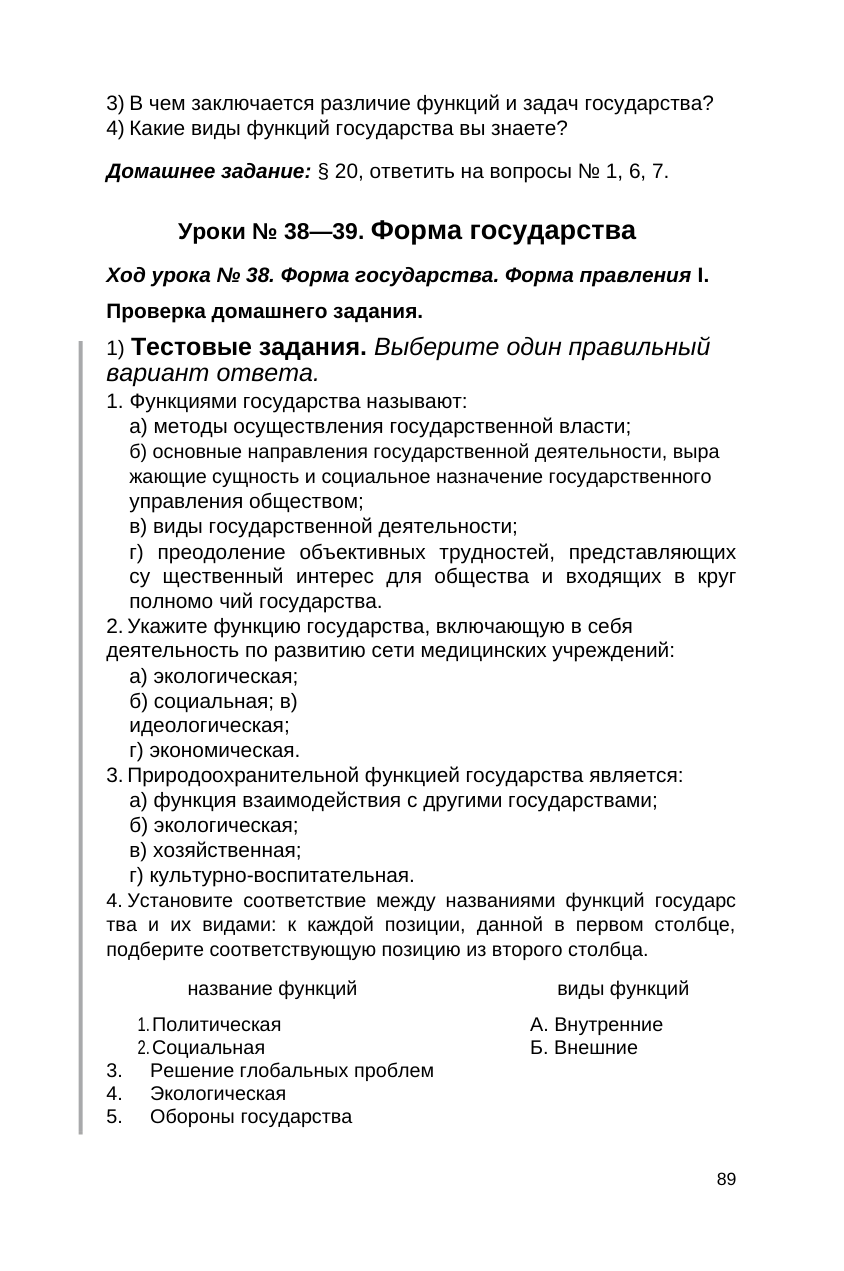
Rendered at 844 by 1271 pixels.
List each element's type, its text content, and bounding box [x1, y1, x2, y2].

text а) функция взаимодействия с другими государствами; [129, 787, 737, 811]
text г) культурно-воспитательная. [129, 862, 737, 886]
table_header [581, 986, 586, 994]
text управления обществом; [129, 489, 737, 513]
list Тестовые задания. Выберите один правильный вариант ответа. [106, 334, 737, 387]
list Экологическая [106, 1082, 737, 1104]
text Уроки № 38—39. Форма государства [106, 214, 708, 245]
picture [78, 341, 83, 1135]
text г) преодоление объективных трудностей, представляющих су­ щественный интерес для общества и входящих в круг полномо­ чий государства. [129, 540, 737, 613]
text Домашнее задание: § 20, ответить на вопросы № 1, 6, 7. [106, 159, 737, 183]
text б) экологическая; [129, 812, 737, 836]
text 1. Функциями государства называют: [106, 389, 737, 413]
text в) хозяйственная; [129, 837, 737, 861]
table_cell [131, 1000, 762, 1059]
list Укажите функцию государства, включающую в себя деятельность по развитию сети медицинских учреждений: [106, 615, 737, 662]
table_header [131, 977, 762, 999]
text а) методы осуществления государственной власти; [129, 414, 737, 438]
text 89 [717, 1168, 737, 1189]
list Обороны государства [106, 1104, 737, 1127]
list В чем заключается различие функций и задач государства? [106, 91, 737, 115]
list Установите соответствие между названиями функций государс­ тва и их видами: к каждой позиции, данной в первом столбце, подберите соответствующую позицию из второго столбца. [106, 888, 737, 961]
text б) основные направления государственной деятельности, выра­ [129, 440, 737, 463]
list Какие виды функций государства вы знаете? [106, 116, 737, 140]
text в) виды государственной деятельности; [129, 514, 737, 538]
list Природоохранительной функцией государства является: [106, 762, 737, 786]
text Ход урока № 38. Форма государства. Форма правления I. Проверка домашнего задания. [106, 263, 712, 323]
text жающие сущность и социальное назначение государственного [129, 465, 737, 488]
list Решение глобальных проблем [106, 1059, 737, 1082]
text а) экологическая; б) социальная; в) идеологическая; г) экономическая. [129, 664, 308, 761]
